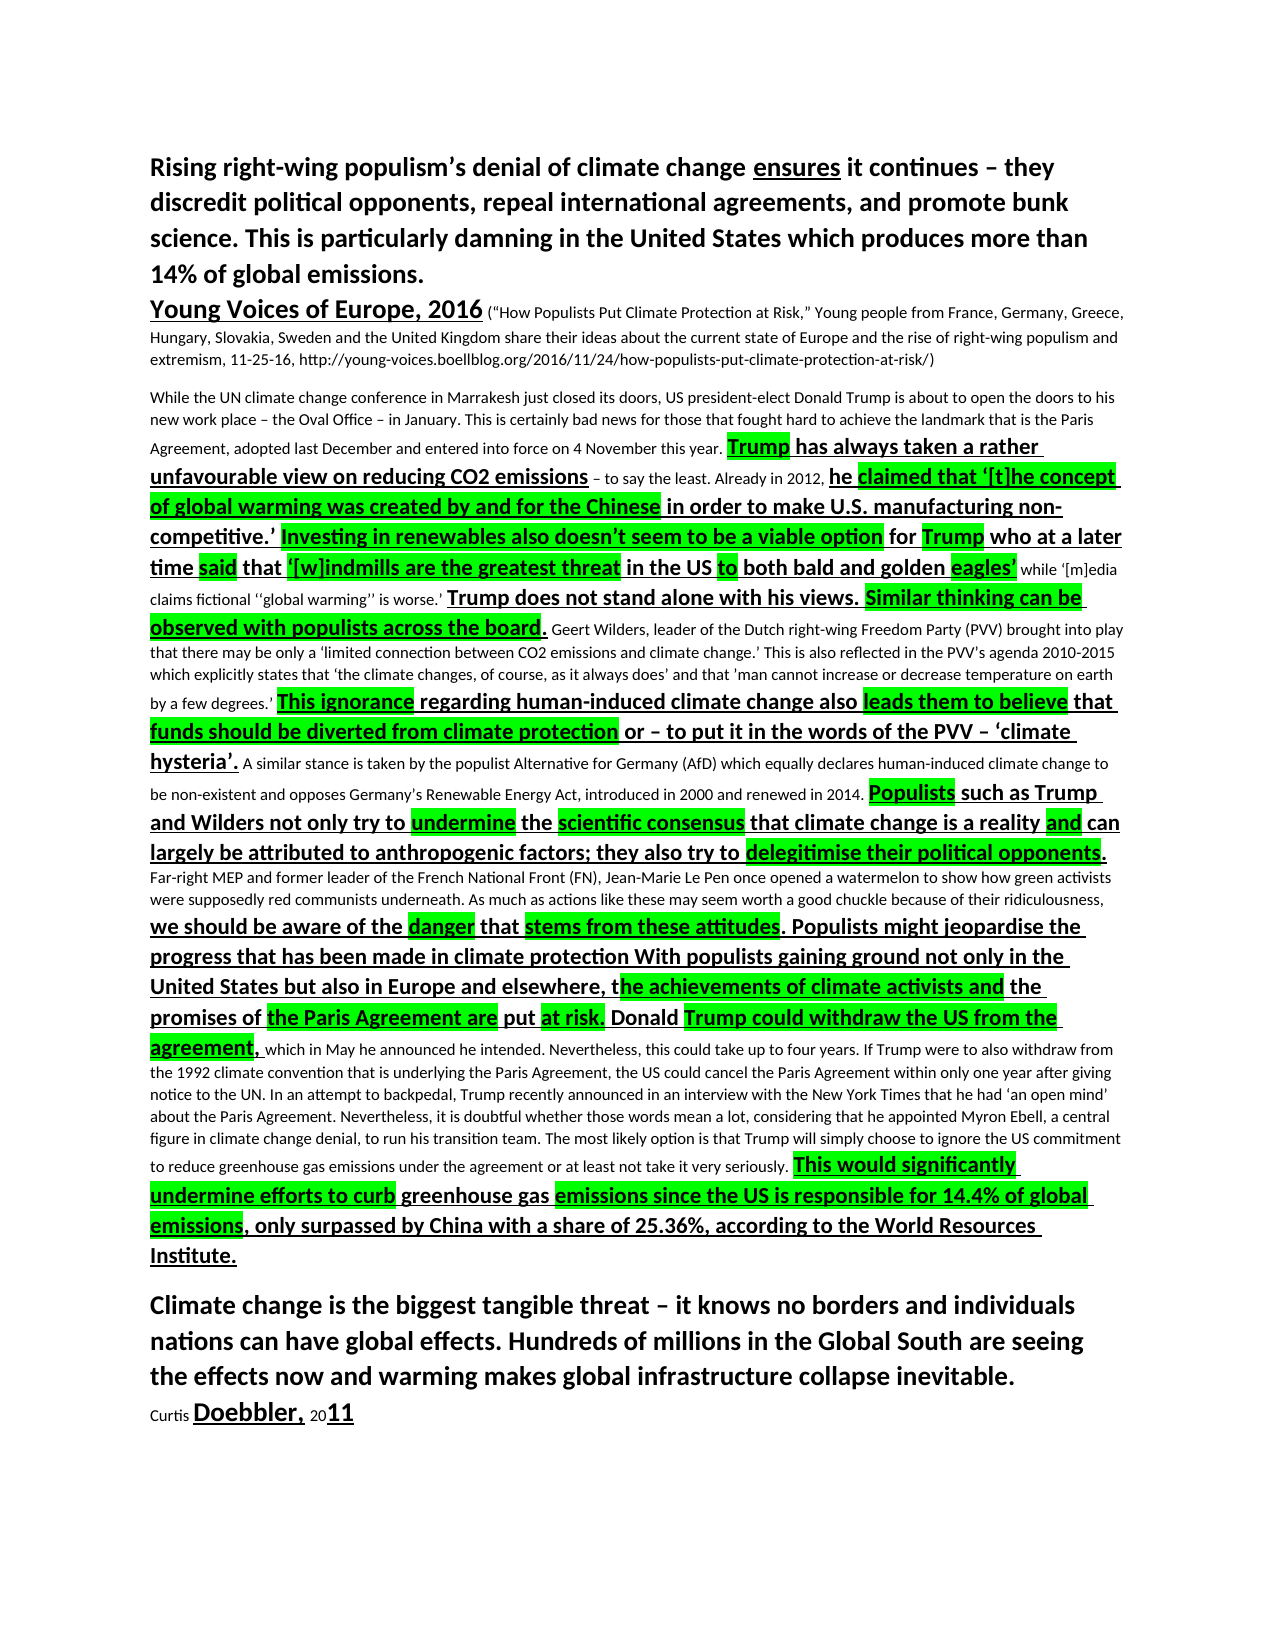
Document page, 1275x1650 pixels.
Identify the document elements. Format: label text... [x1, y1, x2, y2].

subtitle Climate change is the biggest tangible threat – it knows no borders and individuals nations can have global effects. Hundreds of millions in the Global South are seeing the effects now and warming makes global infrastructure collapse inevitable. [150, 1288, 1125, 1392]
text While the UN climate change conference in Marrakesh just closed its doors, US president-elect Donald Trump is about to open the doors to his new work place – the Oval Office – in January. This is certainly bad news for those that fought hard to achieve the landmark that is the Paris Agreement, adopted last December and entered into force on 4 November this year. Trump has always taken a rather unfavourable view on reducing CO2 emissions – to say the least. Already in 2012, he claimed that ‘[t]he concept of global warming was created by and for the Chinese in order to make U.S. manufacturing non-competitive.’ Investing in renewables also doesn’t seem to be a viable option for Trump who at a later time said that ‘[w]indmills are the greatest threat in the US to both bald and golden eagles’ while ‘[m]edia claims fictional ‘‘global warming’’ is worse.’ Trump does not stand alone with his views. Similar thinking can be observed with populists across the board. Geert Wilders, leader of the Dutch right-wing Freedom Party (PVV) brought into play that there may be only a ‘limited connection between CO2 emissions and climate change.’ This is also reflected in the PVV’s agenda 2010-2015 which explicitly states that ‘the climate changes, of course, as it always does’ and that ’man cannot increase or decrease temperature on earth by a few degrees.’ This ignorance regarding human-induced climate change also leads them to believe that funds should be diverted from climate protection or – to put it in the words of the PVV – ‘climate hysteria’. A similar stance is taken by the populist Alternative for Germany (AfD) which equally declares human-induced climate change to be non-existent and opposes Germany’s Renewable Energy Act, introduced in 2000 and renewed in 2014. Populists such as Trump and Wilders not only try to undermine the scientific consensus that climate change is a reality and can largely be attributed to anthropogenic factors; they also try to delegitimise their political opponents. Far-right MEP and former leader of the French National Front (FN), Jean-Marie Le Pen once opened a watermelon to show how green activists were supposedly red communists underneath. As much as actions like these may seem worth a good chuckle because of their ridiculousness, we should be aware of the danger that stems from these attitudes. Populists might jeopardise the progress that has been made in climate protection With populists gaining ground not only in the United States but also in Europe and elsewhere, the achievements of climate activists and the promises of the Paris Agreement are put at risk. Donald Trump could withdraw the US from the agreement, which in May he announced he intended. Nevertheless, this could take up to four years. If Trump were to also withdraw from the 1992 climate convention that is underlying the Paris Agreement, the US could cancel the Paris Agreement within only one year after giving notice to the UN. In an attempt to backpedal, Trump recently announced in an interview with the New York Times that he had ‘an open mind’ about the Paris Agreement. Nevertheless, it is doubtful whether those words mean a lot, considering that he appointed Myron Ebell, a central figure in climate change denial, to run his transition team. The most likely option is that Trump will simply choose to ignore the US commitment to reduce greenhouse gas emissions under the agreement or at least not take it very seriously. This would significantly undermine efforts to curb greenhouse gas emissions since the US is responsible for 14.4% of global emissions, only surpassed by China with a share of 25.36%, according to the World Resources Institute. [150, 387, 1125, 1269]
text Curtis Doebbler, 2011 [150, 1395, 1125, 1428]
text Young Voices of Europe, 2016 (“How Populists Put Climate Protection at Risk,” Young people from France, Germany, Greece, Hungary, Slovakia, Sweden and the United Kingdom share their ideas about the current state of Europe and the rise of right-wing populism and extremism, 11-25-16, http://young-voices.boellblog.org/2016/11/24/how-populists-put-climate-protection-at-risk/) [150, 292, 1125, 369]
subtitle Rising right-wing populism’s denial of climate change ensures it continues – they discredit political opponents, repeal international agreements, and promote bunk science. This is particularly damning in the United States which produces more than 14% of global emissions. [150, 150, 1125, 290]
